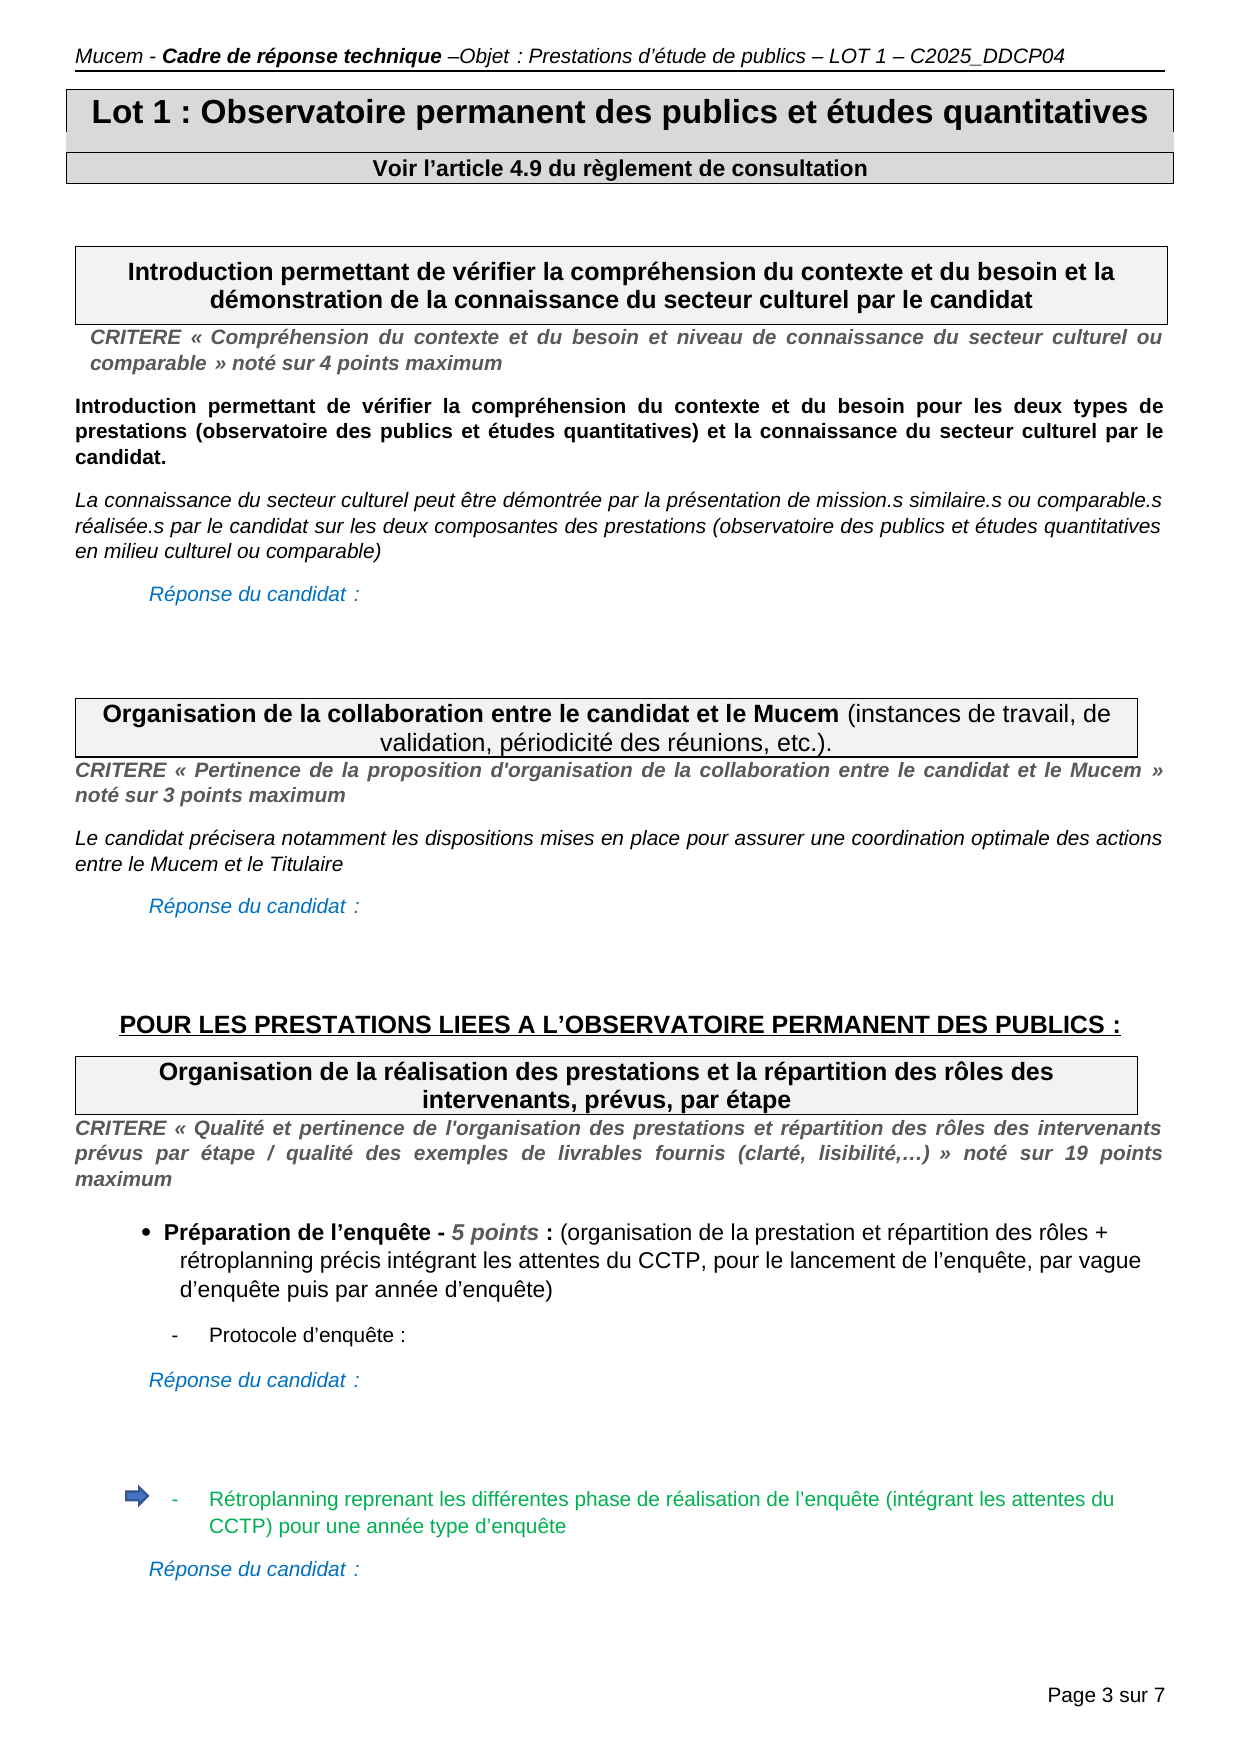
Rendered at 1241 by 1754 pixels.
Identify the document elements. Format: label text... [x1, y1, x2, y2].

text CRITERE « Pertinence de la proposition d'organisation de la collaboration entre le candidat et le Mucem » noté sur 3 points maximum [75, 757, 1165, 807]
text Réponse du candidat : [75, 894, 1165, 918]
text Le candidat précisera notamment les dispositions mises en place pour assurer une coordination optimale des actions entre le Mucem et le Titulaire [75, 826, 1165, 876]
text La connaissance du secteur culturel peut être démontrée par la présentation de mission.s similaire.s ou comparable.s réalisée.s par le candidat sur les deux composantes des prestations (observatoire des publics et études quantitatives en milieu culturel ou comparable) [75, 488, 1165, 563]
text Voir l’article 4.9 du règlement de consultation [67, 153, 1173, 183]
text Introduction permettant de vérifier la compréhension du contexte et du besoin pour les deux types de prestations (observatoire des publics et études quantitatives) et la connaissance du secteur culturel par le candidat. [75, 393, 1165, 469]
table_header Introduction permettant de vérifier la compréhension du contexte et du besoin et la démonstration de la connaissance du secteur culturel par le candidat [76, 247, 1167, 324]
text Réponse du candidat : [149, 582, 1165, 606]
list POUR LES PRESTATIONS LIEES A L’OBSERVATOIRE PERMANENT DES PUBLICS : [75, 1010, 1165, 1039]
text Réponse du candidat : [75, 1557, 1165, 1581]
table_header Organisation de la collaboration entre le candidat et le Mucem (instances de travail, de validation, périodicité des réunions, etc.). [76, 699, 1137, 756]
list Rétroplanning reprenant les différentes phase de réalisation de l’enquête (intégrant les attentes du CCTP) pour une année type d’enquête [171, 1484, 1165, 1538]
text Réponse du candidat : [75, 1368, 1165, 1392]
list Protocole d’enquête : [171, 1321, 1165, 1349]
text Lot 1 : Observatoire permanent des publics et études quantitatives [67, 90, 1173, 132]
table_header Organisation de la réalisation des prestations et la répartition des rôles des intervenants, prévus, par étape [76, 1057, 1137, 1114]
text CRITERE « Compréhension du contexte et du besoin et niveau de connaissance du secteur culturel ou comparable » noté sur 4 points maximum [90, 325, 1165, 375]
list CRITERE « Qualité et pertinence de l'organisation des prestations et répartition des rôles des intervenants prévus par étape / qualité des exemples de livrables fournis (clarté, lisibilité,…) » noté sur 19 points maximum [75, 1115, 1165, 1191]
list Préparation de l’enquête - 5 points : (organisation de la prestation et répartition des rôles + rétroplanning précis intégrant les attentes du CCTP, pour le lancement de l’enquête, par vague d’enquête puis par année d’enquête) [142, 1219, 1165, 1302]
